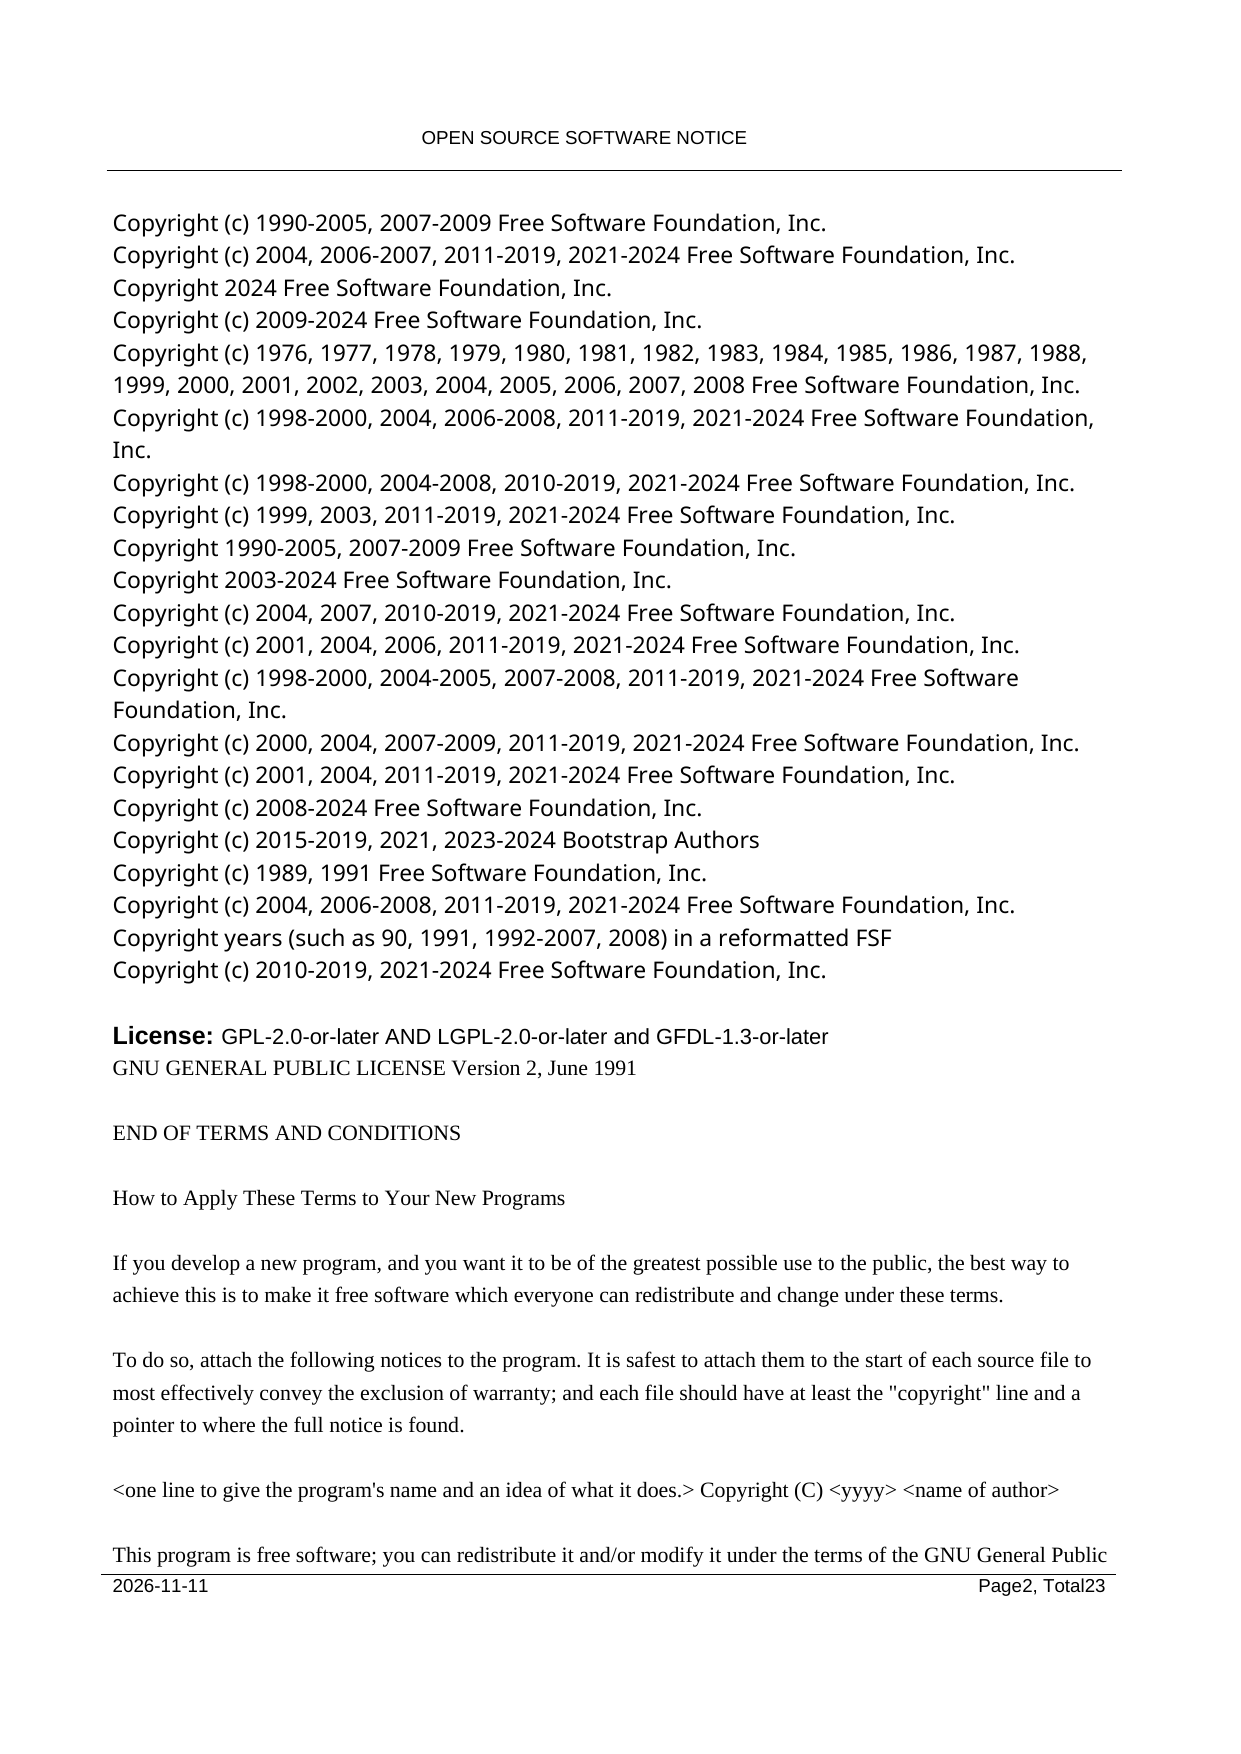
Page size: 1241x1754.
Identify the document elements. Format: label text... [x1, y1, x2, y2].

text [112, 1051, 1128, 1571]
text License: GPL-2.0-or-later AND LGPL-2.0-or-later and GFDL-1.3-or-later [112, 1019, 1128, 1051]
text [112, 206, 1128, 1019]
